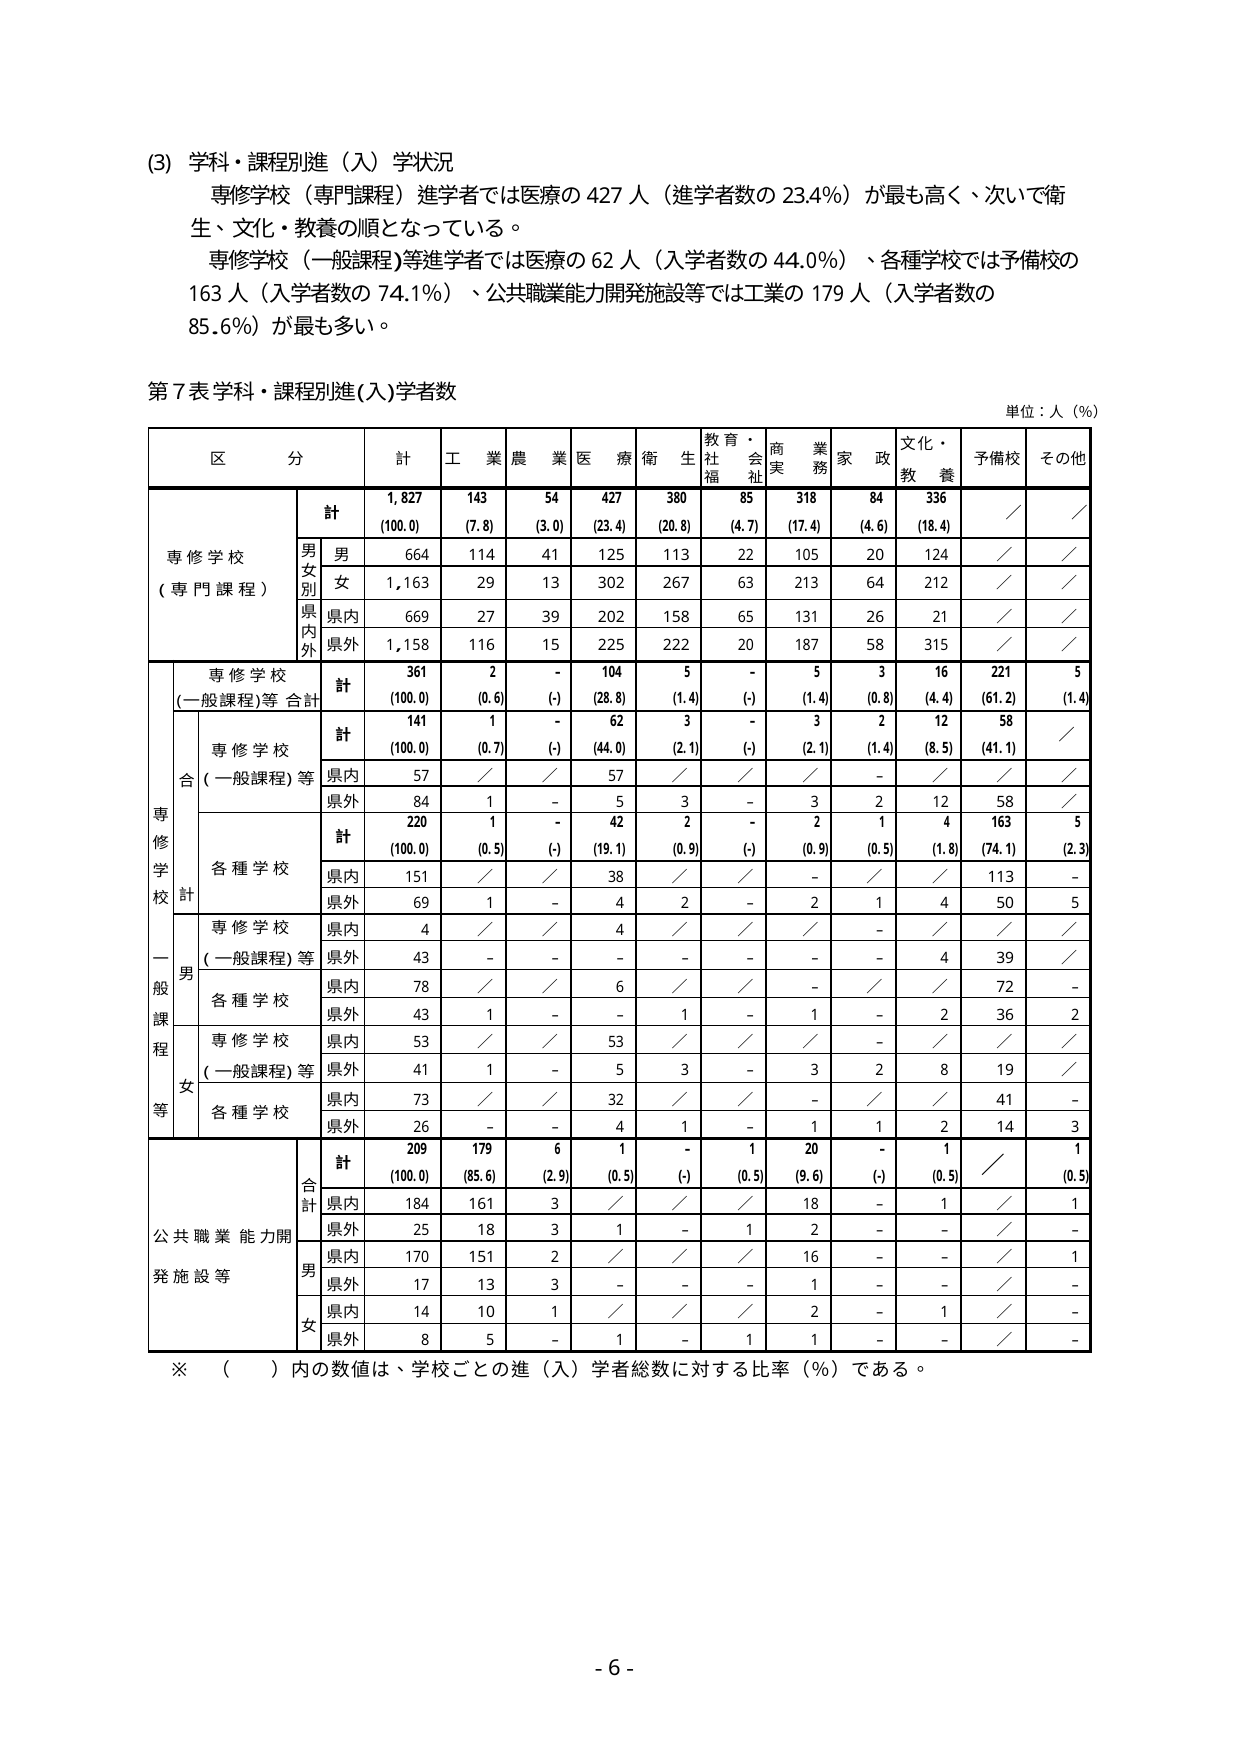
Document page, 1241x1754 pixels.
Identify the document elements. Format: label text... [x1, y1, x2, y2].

table_cell 669 [365, 600, 440, 627]
table_header 工 業 [442, 429, 505, 486]
table_cell 県内 [322, 600, 364, 627]
table_cell 1 [442, 787, 505, 811]
table_cell ／ [962, 1324, 1025, 1350]
table_cell ／ [702, 1026, 765, 1052]
table_cell 151 [442, 1242, 505, 1267]
table_cell 170 [365, 1242, 440, 1267]
table_cell 58 [962, 787, 1025, 811]
table_cell - [897, 1268, 960, 1294]
table_cell 32 [572, 1083, 635, 1109]
table_cell ／ [637, 1242, 700, 1267]
table_cell 202 [572, 600, 635, 627]
table_cell 58 (41. 1) [962, 712, 1025, 759]
table_header 文化・ 教 養 [897, 429, 960, 486]
table_cell ／ [637, 862, 700, 886]
table_cell ／ [897, 1083, 960, 1109]
table_cell 53 [572, 1026, 635, 1052]
table_cell - (-) [702, 663, 765, 710]
table_cell ／ [702, 862, 765, 886]
table_cell - [507, 998, 570, 1024]
table_cell 184 [365, 1189, 440, 1213]
table_cell 5 [572, 787, 635, 811]
table_cell ／ [702, 1189, 765, 1213]
table_cell ／ [1027, 539, 1089, 565]
table_cell 131 [767, 600, 830, 627]
table_cell - [767, 1083, 830, 1109]
table_cell 69 [365, 888, 440, 913]
table_cell - (-) [507, 813, 570, 860]
table_cell 1 [1027, 1242, 1089, 1267]
table_cell 県外 [322, 1324, 364, 1350]
table_cell 1 (0. 5) [702, 1140, 765, 1187]
table_cell ／ [507, 862, 570, 886]
table_cell 39 [962, 941, 1025, 969]
text 第７表 学科・課程別進(入)学者数 [148, 377, 457, 406]
table_cell 県内 [322, 862, 364, 886]
table_cell 4 [897, 941, 960, 969]
table_cell 公 共 職 業 能 力開 発 施 設 等 [149, 1140, 296, 1350]
table_cell - [702, 787, 765, 811]
table_cell 104 (28. 8) [572, 663, 635, 710]
table_cell - [1027, 1215, 1089, 1239]
table_cell - [637, 1324, 700, 1350]
table_cell 合計 [298, 1140, 320, 1239]
table_cell 計 [322, 712, 364, 759]
table_cell - [572, 1268, 635, 1294]
table_cell 161 [442, 1189, 505, 1213]
table_cell 8 [365, 1324, 440, 1350]
table_cell 664 [365, 539, 440, 565]
table_cell ／ [702, 915, 765, 940]
table_cell 143 (7. 8) [442, 490, 505, 537]
table_cell - [507, 787, 570, 811]
table_cell 18 [442, 1215, 505, 1239]
table_cell - [897, 1215, 960, 1239]
table_cell ／ [637, 1026, 700, 1052]
table_cell 3 [507, 1268, 570, 1294]
table_cell ／ [507, 761, 570, 785]
table_cell 1 [767, 1324, 830, 1350]
table_cell 3 [507, 1189, 570, 1213]
table_cell - [832, 1215, 895, 1239]
table_cell ／ [962, 1026, 1025, 1052]
table_cell ／ [442, 970, 505, 997]
table_cell ／ [442, 1026, 505, 1052]
table_cell 13 [507, 567, 570, 599]
table_cell 計 [322, 663, 364, 710]
table_cell 105 [767, 539, 830, 565]
list 学科・課程別進（入）学状況 [148, 147, 1240, 176]
table_cell - [832, 1026, 895, 1052]
table_cell 15 [507, 628, 570, 659]
table_cell 男 [322, 539, 364, 565]
table_cell 2 (0. 9) [637, 813, 700, 860]
table_cell ／ [897, 915, 960, 940]
table_cell 151 [365, 862, 440, 886]
table_cell 64 [832, 567, 895, 599]
table_cell 380 (20. 8) [637, 490, 700, 537]
table_cell 20 (9. 6) [767, 1140, 830, 1187]
table_cell - [832, 941, 895, 969]
table_cell 26 [365, 1111, 440, 1137]
table_cell 58 [832, 628, 895, 659]
table_cell ／ [962, 490, 1025, 537]
table_cell - (-) [702, 813, 765, 860]
table_cell - [442, 1111, 505, 1137]
table_cell 2 (1. 4) [832, 712, 895, 759]
table_cell 42 (19. 1) [572, 813, 635, 860]
table_cell 84 (4. 6) [832, 490, 895, 537]
table_cell 41 [507, 539, 570, 565]
table_cell 1 [702, 1324, 765, 1350]
table_cell 57 [365, 761, 440, 785]
text ※ （ ）内の数値は、学校ごとの進（入）学者総数に対する比率（％）である。 [171, 1356, 1240, 1382]
table_header 農 業 [507, 429, 570, 486]
table_cell 62 (44. 0) [572, 712, 635, 759]
table_cell 1 [897, 1296, 960, 1322]
table_cell 65 [702, 600, 765, 627]
table_cell 2 [637, 888, 700, 913]
table_cell 県外 [322, 941, 364, 969]
table_cell 1 [637, 1111, 700, 1137]
table_cell 1 [702, 1215, 765, 1239]
table_cell 1 (0. 5) [572, 1140, 635, 1187]
table_cell - [637, 1268, 700, 1294]
table_cell - (-) [832, 1140, 895, 1187]
table_cell 2 [507, 1242, 570, 1267]
table_cell ／ [962, 628, 1025, 659]
table_cell 361 (100. 0) [365, 663, 440, 710]
table_cell 2 [897, 998, 960, 1024]
text 163 人（入学者数の 74.1％）、公共職業能力開発施設等では工業の 179 人（入学者数の 85.6％）が最も多い。 [188, 278, 1074, 341]
table_cell 専修学校 一般課程 等 [149, 663, 173, 1137]
table_cell - [832, 761, 895, 785]
table_cell ／ [1027, 1054, 1089, 1082]
table_cell 1 [507, 1296, 570, 1322]
table_cell 2 (0. 9) [767, 813, 830, 860]
table_cell 84 [365, 787, 440, 811]
table_cell 13 [442, 1268, 505, 1294]
table_cell - (-) [507, 712, 570, 759]
table_cell 県外 [322, 998, 364, 1024]
table_cell ／ [507, 1083, 570, 1109]
table_cell 3 [767, 787, 830, 811]
table_cell - (-) [507, 663, 570, 710]
table_cell ／ [962, 915, 1025, 940]
table_cell 16 [767, 1242, 830, 1267]
table_cell - [832, 1242, 895, 1267]
table_cell 72 [962, 970, 1025, 997]
table_cell 5 [572, 1054, 635, 1082]
table_cell 54 (3. 0) [507, 490, 570, 537]
table_cell - [1027, 1324, 1089, 1350]
table_cell 318 (17. 4) [767, 490, 830, 537]
table_cell 女 [322, 567, 364, 599]
table_cell 2 [767, 1215, 830, 1239]
table_cell - [832, 1268, 895, 1294]
table_cell 1,163 [365, 567, 440, 599]
table_cell ／ [767, 1026, 830, 1052]
table_cell 2 [767, 888, 830, 913]
table_cell 53 [365, 1026, 440, 1052]
table_cell 43 [365, 998, 440, 1024]
table_header 予備校 [962, 429, 1025, 486]
table_cell - [1027, 1296, 1089, 1322]
table_cell 221 (61. 2) [962, 663, 1025, 710]
table_cell ／ [637, 915, 700, 940]
table_cell 73 [365, 1083, 440, 1109]
table_cell 専 修 学 校 ( 一般課程) 等 [199, 1026, 320, 1082]
table_cell ／ [897, 1026, 960, 1052]
table_cell - [702, 1111, 765, 1137]
table_cell 県内 [322, 915, 364, 940]
table_cell 専 修 学 校 (一般課程)等 合計 [174, 663, 320, 710]
table_cell 302 [572, 567, 635, 599]
table_cell ／ [572, 1296, 635, 1322]
table_cell 20 [832, 539, 895, 565]
table_header 計 [365, 429, 440, 486]
table_cell 179 (85. 6) [442, 1140, 505, 1187]
table_cell 225 [572, 628, 635, 659]
table_cell ／ [442, 761, 505, 785]
table_cell 1 [442, 1054, 505, 1082]
table_cell 3 [637, 787, 700, 811]
table_cell 2 [1027, 998, 1089, 1024]
table_cell ／ [1027, 712, 1089, 759]
table_cell 専 修 学 校 ( 一般課程) 等 [199, 712, 320, 811]
table_cell - [507, 1111, 570, 1137]
table_cell 213 [767, 567, 830, 599]
table_cell - [1027, 1268, 1089, 1294]
table_cell - [767, 941, 830, 969]
table_cell - [572, 941, 635, 969]
table_cell 6 [572, 970, 635, 997]
table_cell 38 [572, 862, 635, 886]
table_cell ／ [637, 1296, 700, 1322]
table_cell 113 [962, 862, 1025, 886]
table_cell 16 (4. 4) [897, 663, 960, 710]
table_cell 18 [767, 1189, 830, 1213]
table_cell - (-) [637, 1140, 700, 1187]
table_cell ／ [637, 1189, 700, 1213]
table_cell 1 [767, 1111, 830, 1137]
table_cell 1 [767, 998, 830, 1024]
table_cell 220 (100. 0) [365, 813, 440, 860]
table_cell 合 計 [174, 712, 198, 913]
table_cell 4 (1. 8) [897, 813, 960, 860]
table_cell 212 [897, 567, 960, 599]
table_cell 14 [962, 1111, 1025, 1137]
table_cell ／ [702, 970, 765, 997]
table_cell ／ [897, 970, 960, 997]
table_cell 39 [507, 600, 570, 627]
table_cell ／ [962, 1189, 1025, 1213]
text 専修学校（専門課程）進学者では医療の427 人（進学者数の23.4％）が最も高く、次いで衛生、文化・教養の順となっている。 [190, 180, 1086, 242]
table_cell ／ [637, 970, 700, 997]
table_cell 427 (23. 4) [572, 490, 635, 537]
table_cell ／ [572, 1189, 635, 1213]
table_cell ／ [962, 1242, 1025, 1267]
table_cell 2 [767, 1296, 830, 1322]
table_cell - [507, 1324, 570, 1350]
table_cell 124 [897, 539, 960, 565]
table_cell 20 [702, 628, 765, 659]
table_cell - [637, 1215, 700, 1239]
table_cell 5 (2. 3) [1027, 813, 1089, 860]
table_cell ／ [1027, 761, 1089, 785]
table_cell - [897, 1242, 960, 1267]
table_cell ／ [962, 761, 1025, 785]
table_cell 36 [962, 998, 1025, 1024]
text 単位：人（％） [1005, 402, 1240, 422]
table_cell 県内 [322, 1242, 364, 1267]
table_cell ／ [962, 1268, 1025, 1294]
table_cell ／ [702, 1083, 765, 1109]
table_cell 1 [767, 1268, 830, 1294]
table_cell ／ [767, 761, 830, 785]
table_cell 158 [637, 600, 700, 627]
table_cell ／ [1027, 787, 1089, 811]
table_cell 1 (0. 5) [1027, 1140, 1089, 1187]
table_cell 267 [637, 567, 700, 599]
table_cell 3 [507, 1215, 570, 1239]
table_cell 315 [897, 628, 960, 659]
table_cell 50 [962, 888, 1025, 913]
table_cell 県内 [322, 1026, 364, 1052]
table_cell 専 修 学 校 ( 一般課程) 等 [199, 915, 320, 969]
table_cell ／ [442, 1083, 505, 1109]
table_cell 222 [637, 628, 700, 659]
table_cell 3 [637, 1054, 700, 1082]
table_cell ／ [1027, 628, 1089, 659]
table_cell 各 種 学 校 [199, 970, 320, 1024]
table_cell ／ [1027, 941, 1089, 969]
table_cell 3 (0. 8) [832, 663, 895, 710]
table_cell ／ [897, 862, 960, 886]
table_cell 1 [572, 1215, 635, 1239]
table_cell 209 (100. 0) [365, 1140, 440, 1187]
table_cell - [637, 941, 700, 969]
table_cell 3 [1027, 1111, 1089, 1137]
table_cell ／ [637, 761, 700, 785]
table_cell ／ [702, 761, 765, 785]
table_cell 78 [365, 970, 440, 997]
table_cell - [442, 941, 505, 969]
table_cell 男女 別 [298, 539, 320, 599]
table_cell 1 (0. 5) [897, 1140, 960, 1187]
table_cell 125 [572, 539, 635, 565]
table_cell 県外 [322, 888, 364, 913]
table_cell 43 [365, 941, 440, 969]
table_cell 27 [442, 600, 505, 627]
table_cell 計 [322, 1140, 364, 1187]
table_cell 県外 [322, 1268, 364, 1294]
table_cell ／ [832, 970, 895, 997]
table_cell ／ [767, 915, 830, 940]
table_cell 12 [897, 787, 960, 811]
table_cell ／ [962, 1296, 1025, 1322]
table_header 家 政 [832, 429, 895, 486]
table_cell 141 (100. 0) [365, 712, 440, 759]
table_cell 57 [572, 761, 635, 785]
table_cell 県外 [322, 628, 364, 659]
table_cell - [507, 1054, 570, 1082]
table_cell - [572, 998, 635, 1024]
table_cell 5 (1. 4) [1027, 663, 1089, 710]
table_header 衛 生 [637, 429, 700, 486]
table_cell 4 [572, 1111, 635, 1137]
table_cell 県外 [322, 787, 364, 811]
table_cell 県内 [322, 1189, 364, 1213]
table_cell ／ [442, 915, 505, 940]
table_cell 25 [365, 1215, 440, 1239]
table_cell 3 (2. 1) [767, 712, 830, 759]
table_cell ／ [1027, 1026, 1089, 1052]
table_cell 1 [832, 888, 895, 913]
table_cell - [702, 888, 765, 913]
table_header その他 [1027, 429, 1089, 486]
table_cell - [897, 1324, 960, 1350]
table_cell ／ [962, 600, 1025, 627]
table_cell 3 (2. 1) [637, 712, 700, 759]
table_cell 29 [442, 567, 505, 599]
table_cell 5 [1027, 888, 1089, 913]
table_cell ／ [832, 1083, 895, 1109]
table_cell 2 [832, 787, 895, 811]
table_cell 2 [897, 1111, 960, 1137]
table_cell 63 [702, 567, 765, 599]
table_cell 計 [298, 490, 364, 537]
table_cell 男 [298, 1242, 320, 1294]
table_cell 17 [365, 1268, 440, 1294]
table_cell ／ [1027, 915, 1089, 940]
table_cell 1 (0. 7) [442, 712, 505, 759]
table_cell 19 [962, 1054, 1025, 1082]
table_cell ／ [702, 1296, 765, 1322]
table_cell 187 [767, 628, 830, 659]
table_cell 県外 [322, 1054, 364, 1082]
table_cell 8 [897, 1054, 960, 1082]
table_cell 3 [767, 1054, 830, 1082]
table_cell 県内 [322, 761, 364, 785]
table_cell 2 (0. 6) [442, 663, 505, 710]
table_cell 41 [962, 1083, 1025, 1109]
table_cell ／ [702, 1242, 765, 1267]
table_cell ／ [832, 862, 895, 886]
table_cell 県内 [322, 1083, 364, 1109]
table_cell 県内 [322, 1296, 364, 1322]
table_cell 専 修 学 校 ( 専 門 課 程 ） [149, 490, 296, 659]
table_cell 県外 [322, 1215, 364, 1239]
table_cell - [507, 941, 570, 969]
table_cell 4 [572, 888, 635, 913]
table_cell 女 [298, 1296, 320, 1350]
table_cell 26 [832, 600, 895, 627]
table_cell 14 [365, 1296, 440, 1322]
table_cell 163 (74. 1) [962, 813, 1025, 860]
table_cell ／ [637, 1083, 700, 1109]
table_cell - [1027, 1083, 1089, 1109]
table_cell 12 (8. 5) [897, 712, 960, 759]
table_header 商 業 実 務 [767, 429, 830, 486]
table_cell - [767, 970, 830, 997]
table_cell 各 種 学 校 [199, 1083, 320, 1137]
table_cell - [702, 998, 765, 1024]
table_cell 2 [832, 1054, 895, 1082]
table_cell 1, 827 (100. 0) [365, 490, 440, 537]
table_cell ／ [507, 915, 570, 940]
table_cell 5 (1. 4) [637, 663, 700, 710]
table_cell 336 (18. 4) [897, 490, 960, 537]
table_cell 10 [442, 1296, 505, 1322]
table_cell 1 [442, 888, 505, 913]
table_cell ／ [507, 1026, 570, 1052]
table_cell 22 [702, 539, 765, 565]
table_cell 5 (1. 4) [767, 663, 830, 710]
table_cell 113 [637, 539, 700, 565]
table_cell 1 (0. 5) [832, 813, 895, 860]
table_cell - [702, 941, 765, 969]
table_cell - [832, 1189, 895, 1213]
table_cell - [832, 915, 895, 940]
table_cell 1 [572, 1324, 635, 1350]
table_cell 1 [832, 1111, 895, 1137]
table_cell 6 (2. 9) [507, 1140, 570, 1187]
table_cell - [832, 1324, 895, 1350]
table_cell - [1027, 862, 1089, 886]
table_cell - [702, 1268, 765, 1294]
table_cell - (-) [702, 712, 765, 759]
table_cell ／ [962, 567, 1025, 599]
table_cell ／ [962, 1215, 1025, 1239]
table_cell 男 [174, 915, 198, 1024]
table_cell 1 [637, 998, 700, 1024]
table_cell - [702, 1054, 765, 1082]
table_cell ／ [1027, 600, 1089, 627]
table_cell 1 [897, 1189, 960, 1213]
table_cell 85 (4. 7) [702, 490, 765, 537]
table_cell 4 [572, 915, 635, 940]
table_cell ／ [962, 539, 1025, 565]
table_cell - [767, 862, 830, 886]
table_cell 114 [442, 539, 505, 565]
table_cell ／ [1027, 490, 1089, 537]
text 専修学校（一般課程)等進学者では医療の62 人（入学者数の44.0％）、各種学校では予備校の [208, 246, 1240, 275]
table_cell 1 [442, 998, 505, 1024]
table_cell 21 [897, 600, 960, 627]
table_cell 4 [897, 888, 960, 913]
table_cell 5 [442, 1324, 505, 1350]
table_cell 41 [365, 1054, 440, 1082]
table_cell 県内 [322, 970, 364, 997]
table_cell - [832, 1296, 895, 1322]
table_cell 116 [442, 628, 505, 659]
table_cell 1 (0. 5) [442, 813, 505, 860]
table_cell - [507, 888, 570, 913]
table_cell - [832, 998, 895, 1024]
table_cell 1,158 [365, 628, 440, 659]
table_cell - [1027, 970, 1089, 997]
table_cell 女 [174, 1026, 198, 1137]
table_cell ／ [1027, 567, 1089, 599]
table_cell ／ [507, 970, 570, 997]
table_cell 計 [322, 813, 364, 860]
table_header 区 分 [149, 429, 364, 486]
table_cell ／ [572, 1242, 635, 1267]
table_cell 1 [1027, 1189, 1089, 1213]
table_cell ／ [442, 862, 505, 886]
table_cell 各 種 学 校 [199, 813, 320, 913]
table_cell ／ [962, 1140, 1025, 1187]
table_header 医 療 [572, 429, 635, 486]
table_header 教 育 ・社 会 福 祉 [702, 429, 765, 486]
table_cell 県外 [322, 1111, 364, 1137]
table_cell 県内 外 [298, 600, 320, 659]
table_cell ／ [897, 761, 960, 785]
table_cell 4 [365, 915, 440, 940]
